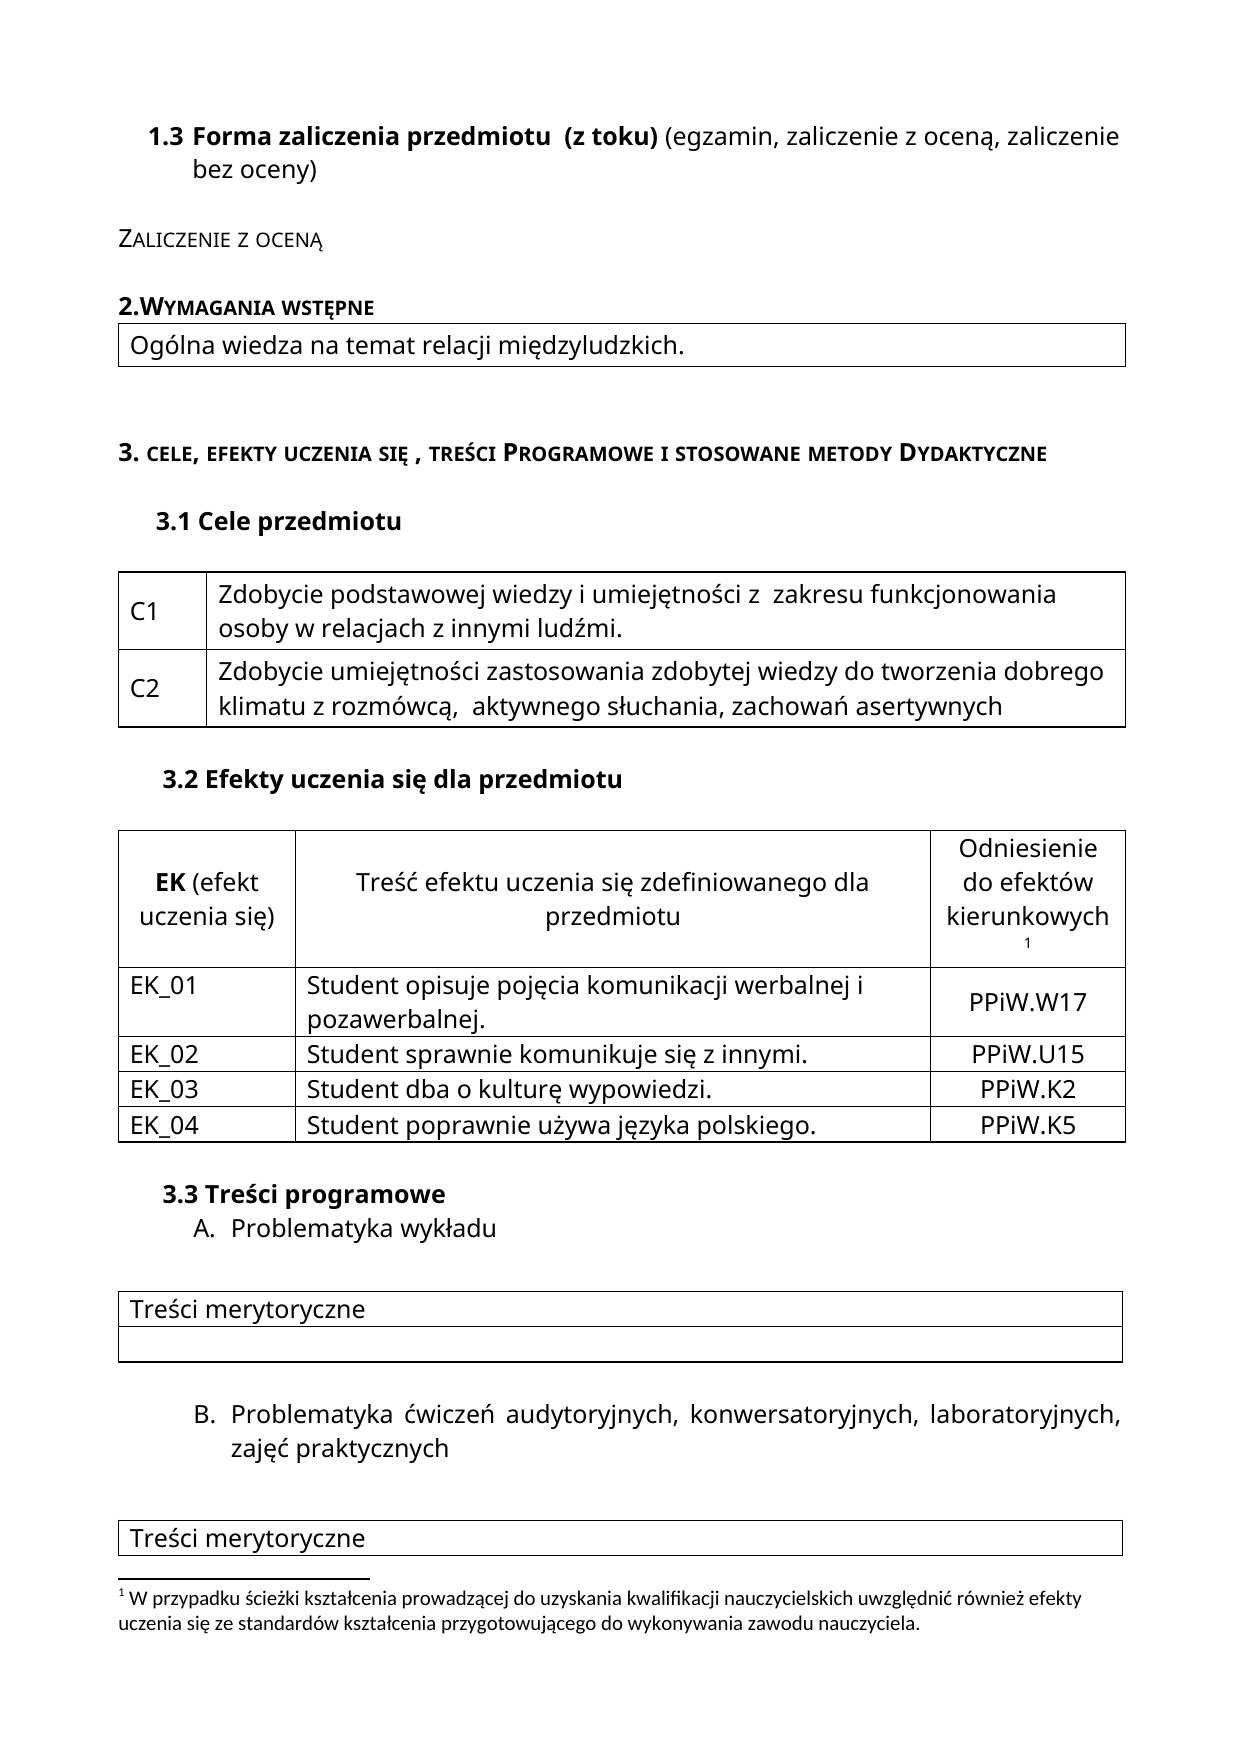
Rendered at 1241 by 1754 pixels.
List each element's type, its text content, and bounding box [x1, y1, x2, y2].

table_cell Student poprawnie używa języka polskiego. [296, 1107, 930, 1141]
table_header Treść efektu uczenia się zdefiniowanego dla przedmiotu [296, 831, 930, 967]
table_cell PPiW.U15 [931, 1037, 1125, 1071]
table_cell EK_03 [119, 1072, 295, 1106]
table_cell Student opisuje pojęcia komunikacji werbalnej i pozawerbalnej. [296, 968, 930, 1036]
table_cell EK_01 [119, 968, 295, 1036]
table_cell EK_04 [119, 1107, 295, 1141]
text 3. cele, efekty uczenia się , treści Programowe i stosowane metody Dydaktyczne [118, 435, 1122, 469]
text 3.1 Cele przedmiotu [156, 503, 1122, 537]
table_header Odniesienie do efektów kierunkowych [931, 831, 1125, 967]
table_cell Zdobycie umiejętności zastosowania zdobytej wiedzy do tworzenia dobrego klimatu z rozmówcą, aktywnego słuchania, zachowań asertywnych [207, 650, 1125, 726]
table_cell PPiW.K2 [931, 1072, 1125, 1106]
list Problematyka wykładu [193, 1211, 1122, 1244]
table_cell C2 [119, 650, 206, 726]
table_cell EK_02 [119, 1037, 295, 1071]
text Zaliczenie z oceną [118, 220, 1122, 254]
table_header EK (efekt uczenia się) [119, 831, 295, 967]
table_header Treści merytoryczne [119, 1521, 1122, 1554]
table_header Treści merytoryczne [119, 1292, 1122, 1326]
table_cell [119, 1327, 1122, 1361]
table_header Zdobycie podstawowej wiedzy i umiejętności z zakresu funkcjonowania osoby w relacjach z innymi ludźmi. [207, 573, 1125, 649]
table_cell Student dba o kulturę wypowiedzi. [296, 1072, 930, 1106]
list 3.3 Treści programowe [162, 1176, 1122, 1211]
text 3.2 Efekty uczenia się dla przedmiotu [162, 761, 1122, 796]
table_cell Student sprawnie komunikuje się z innymi. [296, 1037, 930, 1071]
table_cell PPiW.K5 [931, 1107, 1125, 1141]
list Problematyka ćwiczeń audytoryjnych, konwersatoryjnych, laboratoryjnych, zajęć praktycznych [193, 1396, 1122, 1464]
text 1.3 Forma zaliczenia przedmiotu (z toku) (egzamin, zaliczenie z oceną, zaliczenie bez oceny) [148, 118, 1122, 186]
table_header C1 [119, 573, 206, 649]
table_cell PPiW.W17 [931, 968, 1125, 1036]
table_header Ogólna wiedza na temat relacji międzyludzkich. [119, 324, 1125, 366]
text 2.Wymagania wstępne [118, 288, 1122, 322]
